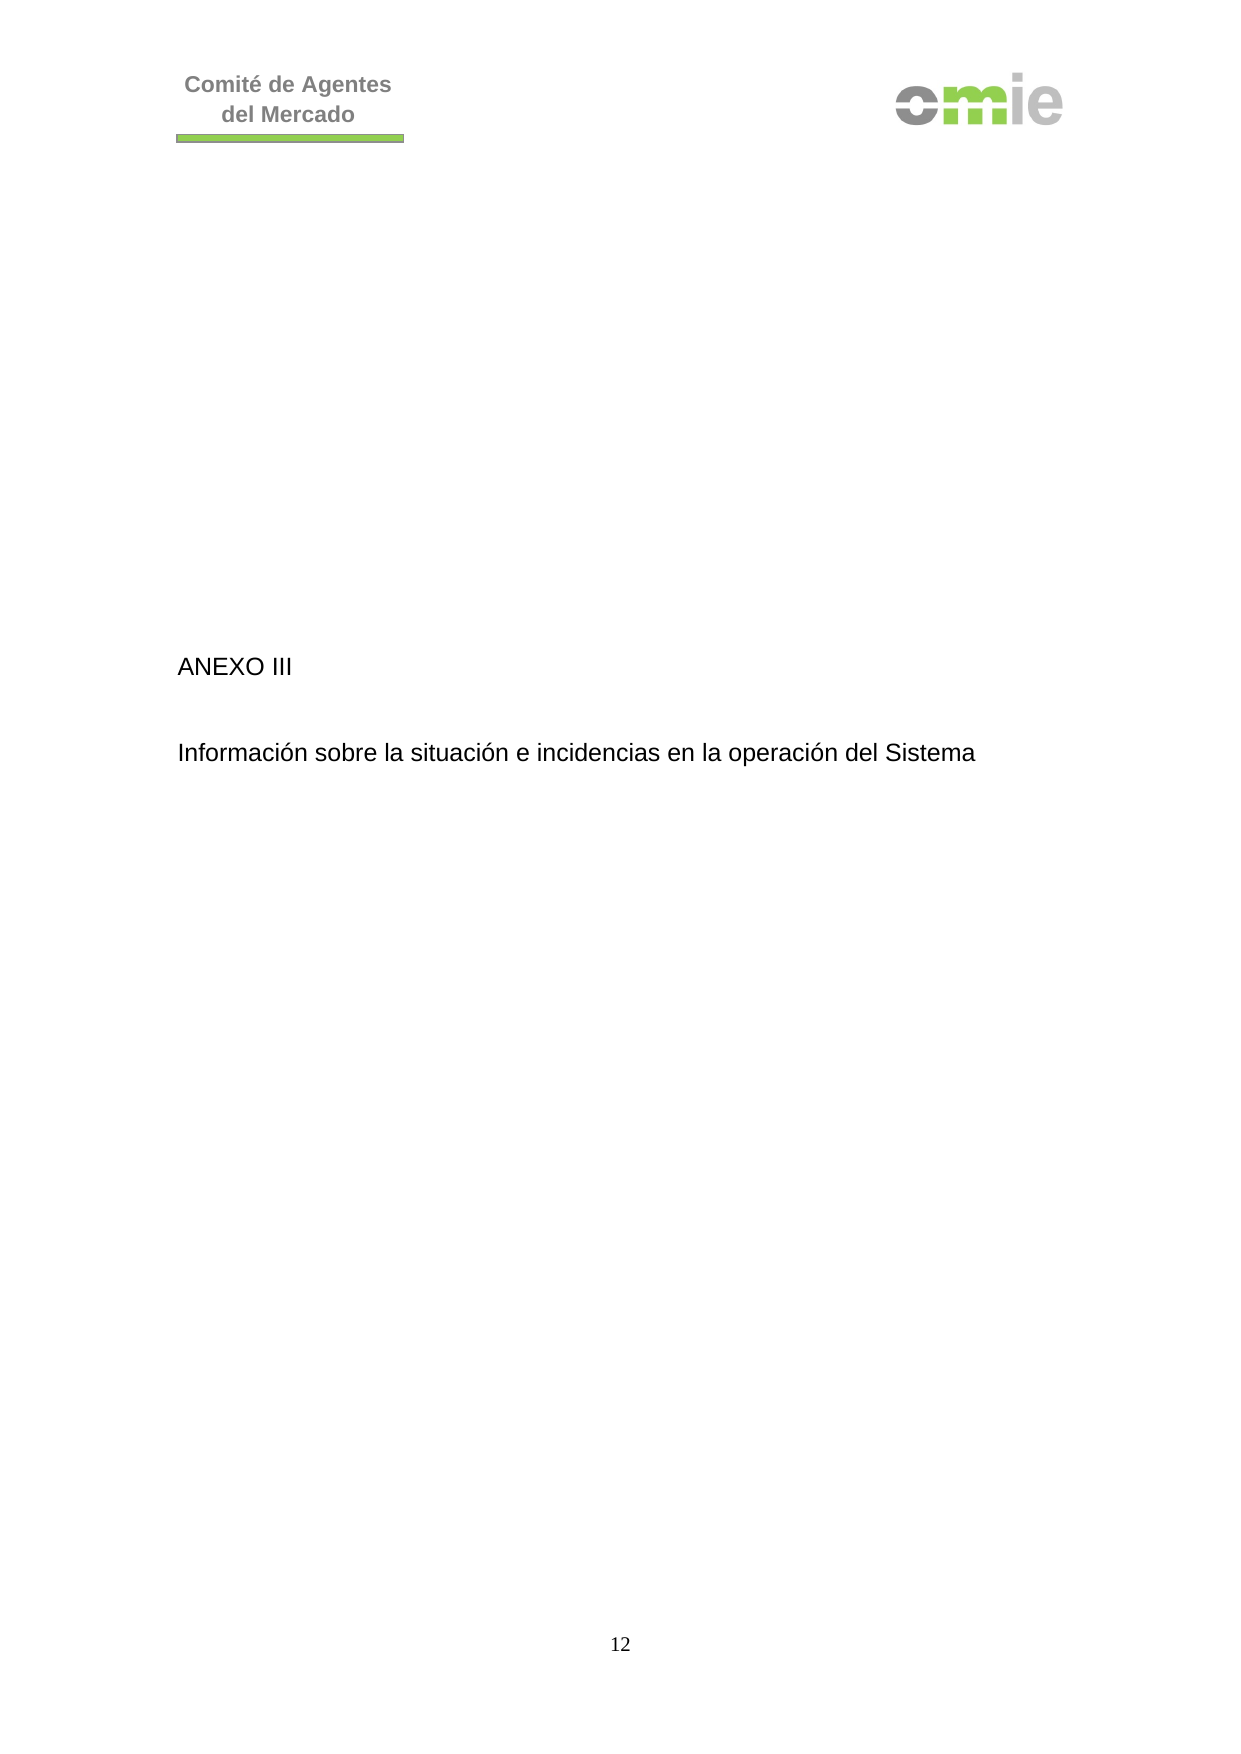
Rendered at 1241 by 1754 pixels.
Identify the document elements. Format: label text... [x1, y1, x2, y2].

text ANEXO III [177, 652, 1063, 680]
text Información sobre la situación e incidencias en la operación del Sistema [177, 738, 1063, 767]
picture [894, 71, 1063, 126]
